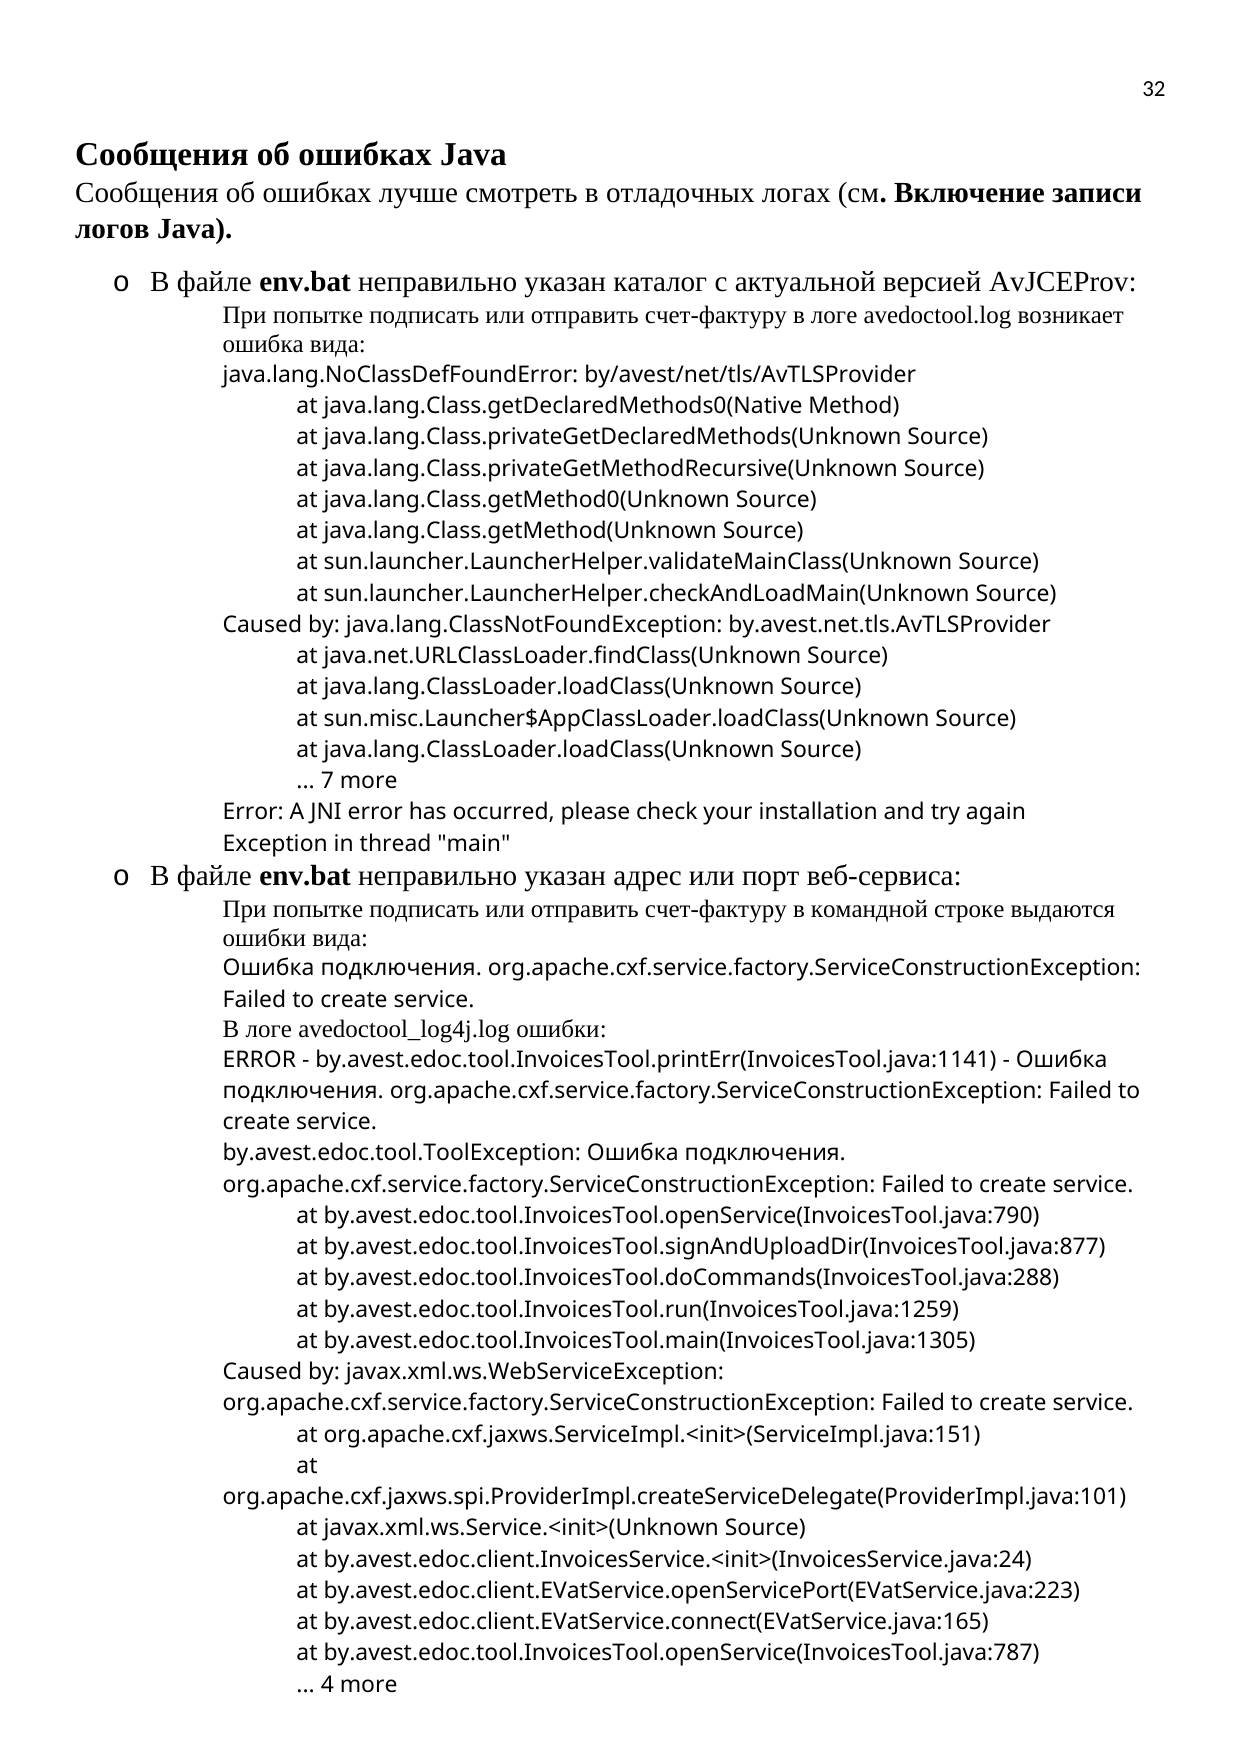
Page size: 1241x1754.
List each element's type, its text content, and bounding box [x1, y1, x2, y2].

list at javax.xml.ws.Service.<init>(Unknown Source) [222, 1511, 1165, 1543]
list at by.avest.edoc.tool.InvoicesTool.openService(InvoicesTool.java:790) [222, 1199, 1165, 1230]
list at java.lang.ClassLoader.loadClass(Unknown Source) [222, 670, 1165, 702]
list at org.apache.cxf.jaxws.spi.ProviderImpl.createServiceDelegate(ProviderImpl.java:101) [222, 1449, 1165, 1511]
list ... 4 more [222, 1668, 1165, 1699]
list Caused by: java.lang.ClassNotFoundException: by.avest.net.tls.AvTLSProvider [222, 608, 1165, 639]
list В логе avedoctool_log4j.log ошибки: [222, 1014, 1165, 1043]
list at java.lang.Class.getMethod(Unknown Source) [222, 514, 1165, 545]
list at sun.launcher.LauncherHelper.validateMainClass(Unknown Source) [222, 545, 1165, 577]
list by.avest.edoc.tool.ToolException: Ошибка подключения. org.apache.cxf.service.factory.ServiceConstructionException: Failed to create service. [222, 1136, 1165, 1199]
list При попытке подписать или отправить счет-фактуру в логе avedoctool.log возникает ошибка вида: [222, 300, 1165, 358]
list at by.avest.edoc.tool.InvoicesTool.run(InvoicesTool.java:1259) [222, 1293, 1165, 1324]
text При попытке подписать или отправить счет-фактуру в командной строке выдаются ошибки вида: [222, 894, 1165, 951]
list java.lang.NoClassDefFoundError: by/avest/net/tls/AvTLSProvider [222, 358, 1165, 389]
list Ошибка подключения. org.apache.cxf.service.factory.ServiceConstructionException: Failed to create service. [222, 951, 1165, 1014]
list at java.net.URLClassLoader.findClass(Unknown Source) [222, 639, 1165, 670]
list at by.avest.edoc.tool.InvoicesTool.doCommands(InvoicesTool.java:288) [222, 1261, 1165, 1293]
list at by.avest.edoc.tool.InvoicesTool.openService(InvoicesTool.java:787) [222, 1636, 1165, 1668]
list Caused by: javax.xml.ws.WebServiceException: org.apache.cxf.service.factory.ServiceConstructionException: Failed to create service. [222, 1355, 1165, 1418]
list ... 7 more [222, 764, 1165, 795]
list at java.lang.Class.getDeclaredMethods0(Native Method) [222, 389, 1165, 420]
list Error: A JNI error has occurred, please check your installation and try again [222, 795, 1165, 827]
text Сообщения об ошибках лучше смотреть в отладочных логах (см. Включение записи логов Java). [75, 175, 1165, 245]
list at java.lang.Class.getMethod0(Unknown Source) [222, 483, 1165, 514]
list at by.avest.edoc.client.EVatService.connect(EVatService.java:165) [222, 1605, 1165, 1636]
list at java.lang.Class.privateGetMethodRecursive(Unknown Source) [222, 452, 1165, 483]
list at sun.launcher.LauncherHelper.checkAndLoadMain(Unknown Source) [222, 577, 1165, 608]
list ERROR - by.avest.edoc.tool.InvoicesTool.printErr(InvoicesTool.java:1141) - Ошибка подключения. org.apache.cxf.service.factory.ServiceConstructionException: Failed to create service. [222, 1043, 1165, 1136]
list at by.avest.edoc.tool.InvoicesTool.main(InvoicesTool.java:1305) [222, 1324, 1165, 1355]
list В файле env.bat неправильно указан каталог с актуальной версией AvJCEProv: [112, 264, 1165, 300]
list В файле env.bat неправильно указан адрес или порт веб-сервиса: [112, 858, 1165, 894]
list at by.avest.edoc.client.InvoicesService.<init>(InvoicesService.java:24) [222, 1543, 1165, 1574]
list at by.avest.edoc.tool.InvoicesTool.signAndUploadDir(InvoicesTool.java:877) [222, 1230, 1165, 1261]
list at java.lang.ClassLoader.loadClass(Unknown Source) [222, 733, 1165, 764]
subtitle Сообщения об ошибках Java [75, 134, 1165, 172]
list Exception in thread "main" [222, 827, 1165, 858]
list at org.apache.cxf.jaxws.ServiceImpl.<init>(ServiceImpl.java:151) [222, 1418, 1165, 1449]
list at by.avest.edoc.client.EVatService.openServicePort(EVatService.java:223) [222, 1574, 1165, 1605]
list at java.lang.Class.privateGetDeclaredMethods(Unknown Source) [222, 420, 1165, 452]
list at sun.misc.Launcher$AppClassLoader.loadClass(Unknown Source) [222, 702, 1165, 733]
